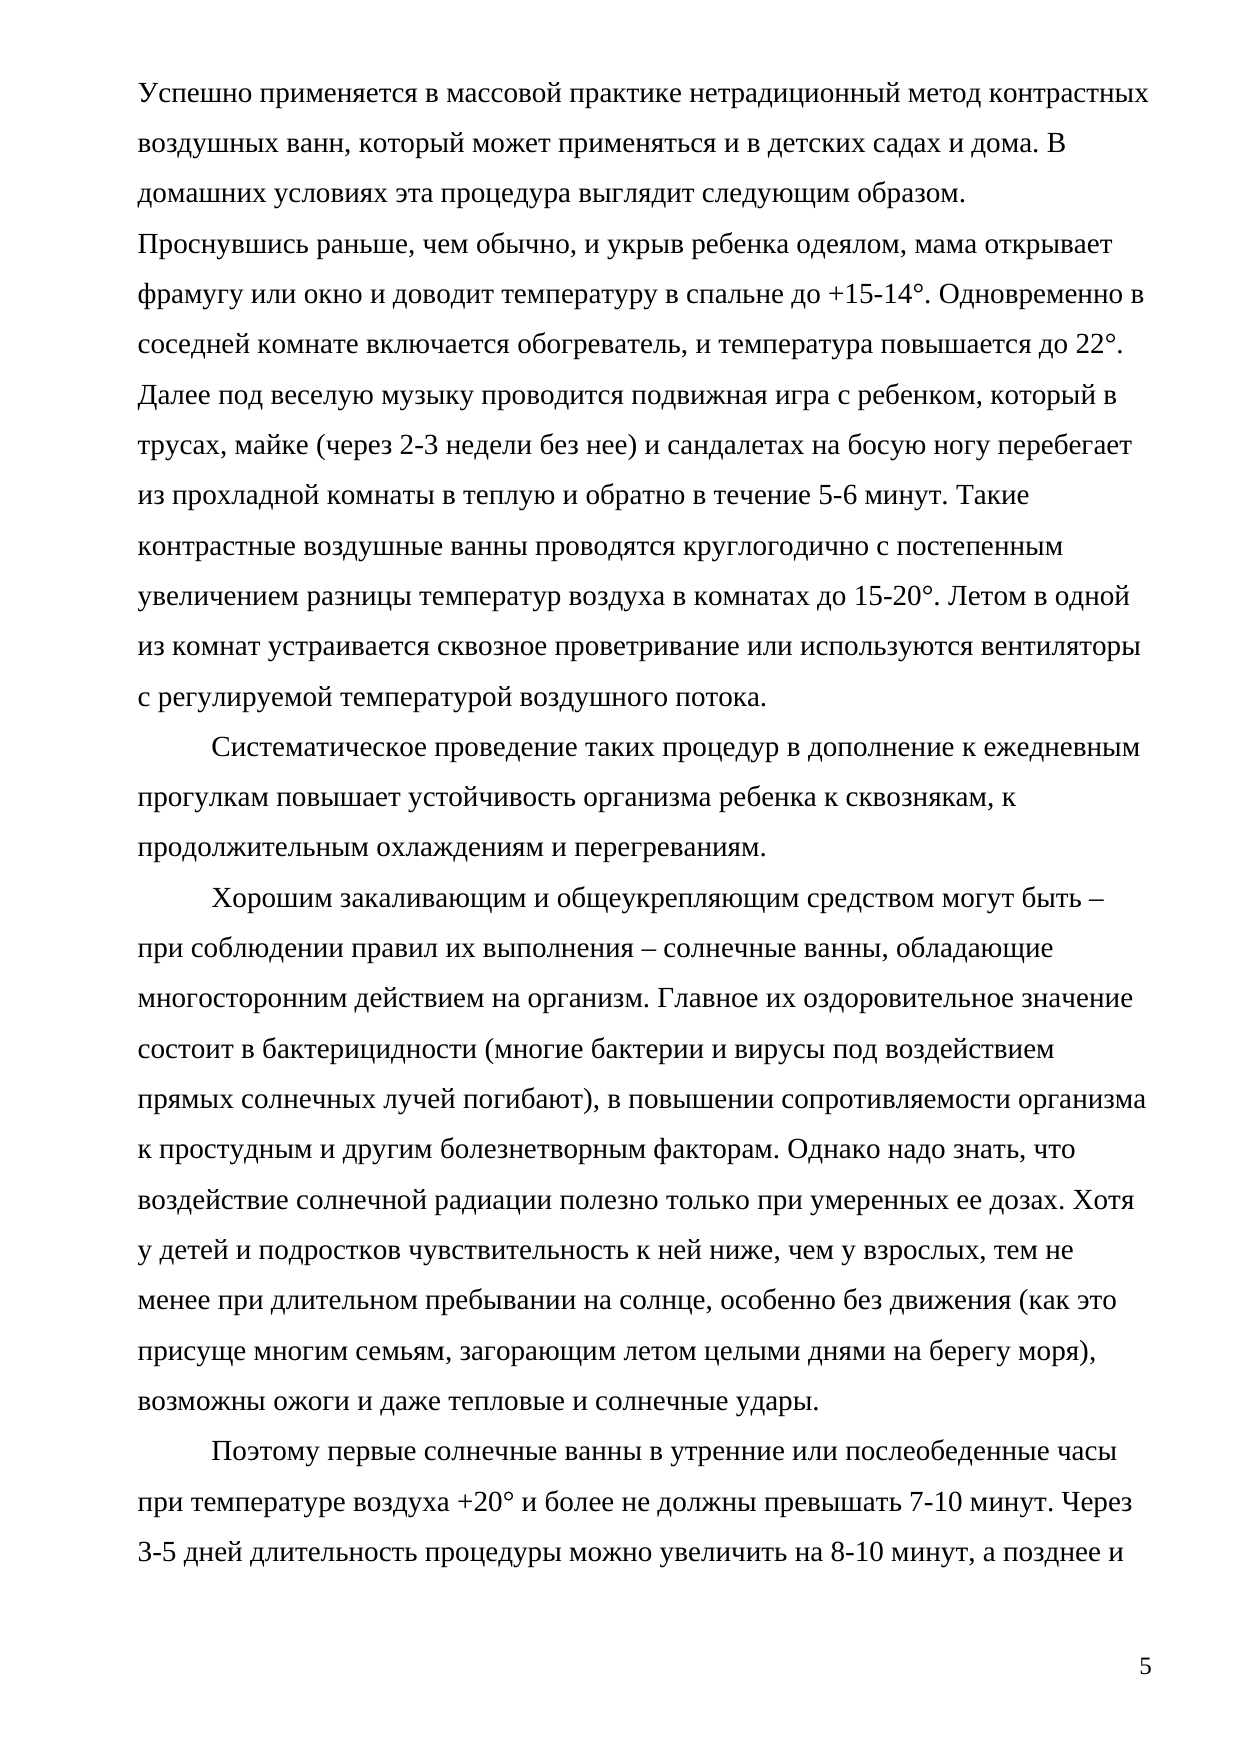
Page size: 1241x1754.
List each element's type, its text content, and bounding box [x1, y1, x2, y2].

text Успешно применяется в массовой практике нетрадиционный метод контрастных воздушных ванн, который может применяться и в детских садах и дома. В домашних условиях эта процедура выглядит следующим образом. [137, 75, 1152, 209]
text Хорошим закаливающим и общеукрепляющим средством могут быть – при соблюдении правил их выполнения – солнечные ванны, обладающие многосторонним действием на организм. Главное их оздоровительное значение состоит в бактерицидности (многие бактерии и вирусы под воздействием прямых солнечных лучей погибают), в повышении сопротивляемости организма к простудным и другим болезнетворным факторам. Однако надо знать, что воздействие солнечной радиации полезно только при умеренных ее дозах. Хотя у детей и подростков чувствительность к ней ниже, чем у взрослых, тем не менее при длительном пребывании на солнце, особенно без движения (как это присуще многим семьям, загорающим летом целыми днями на берегу моря), возможны ожоги и даже тепловые и солнечные удары. [137, 880, 1152, 1417]
text Систематическое проведение таких процедур в дополнение к ежедневным прогулкам повышает устойчивость организма ребенка к сквознякам, к продолжительным охлаждениям и перегреваниям. [137, 729, 1152, 863]
text Проснувшись раньше, чем обычно, и укрыв ребенка одеялом, мама открывает фрамугу или окно и доводит температуру в спальне до +15-14°. Одновременно в соседней комнате включается обогреватель, и температура повышается до 22°. Далее под веселую музыку проводится подвижная игра с ребенком, который в трусах, майке (через 2-3 недели без нее) и сандалетах на босую ногу перебегает из прохладной комнаты в теплую и обратно в течение 5-6 минут. Такие контрастные воздушные ванны проводятся круглогодично с постепенным увеличением разницы температур воздуха в комнатах до 15-20°. Летом в одной из комнат устраивается сквозное проветривание или используются вентиляторы с регулируемой температурой воздушного потока. [137, 226, 1152, 712]
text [137, 1433, 1152, 1567]
